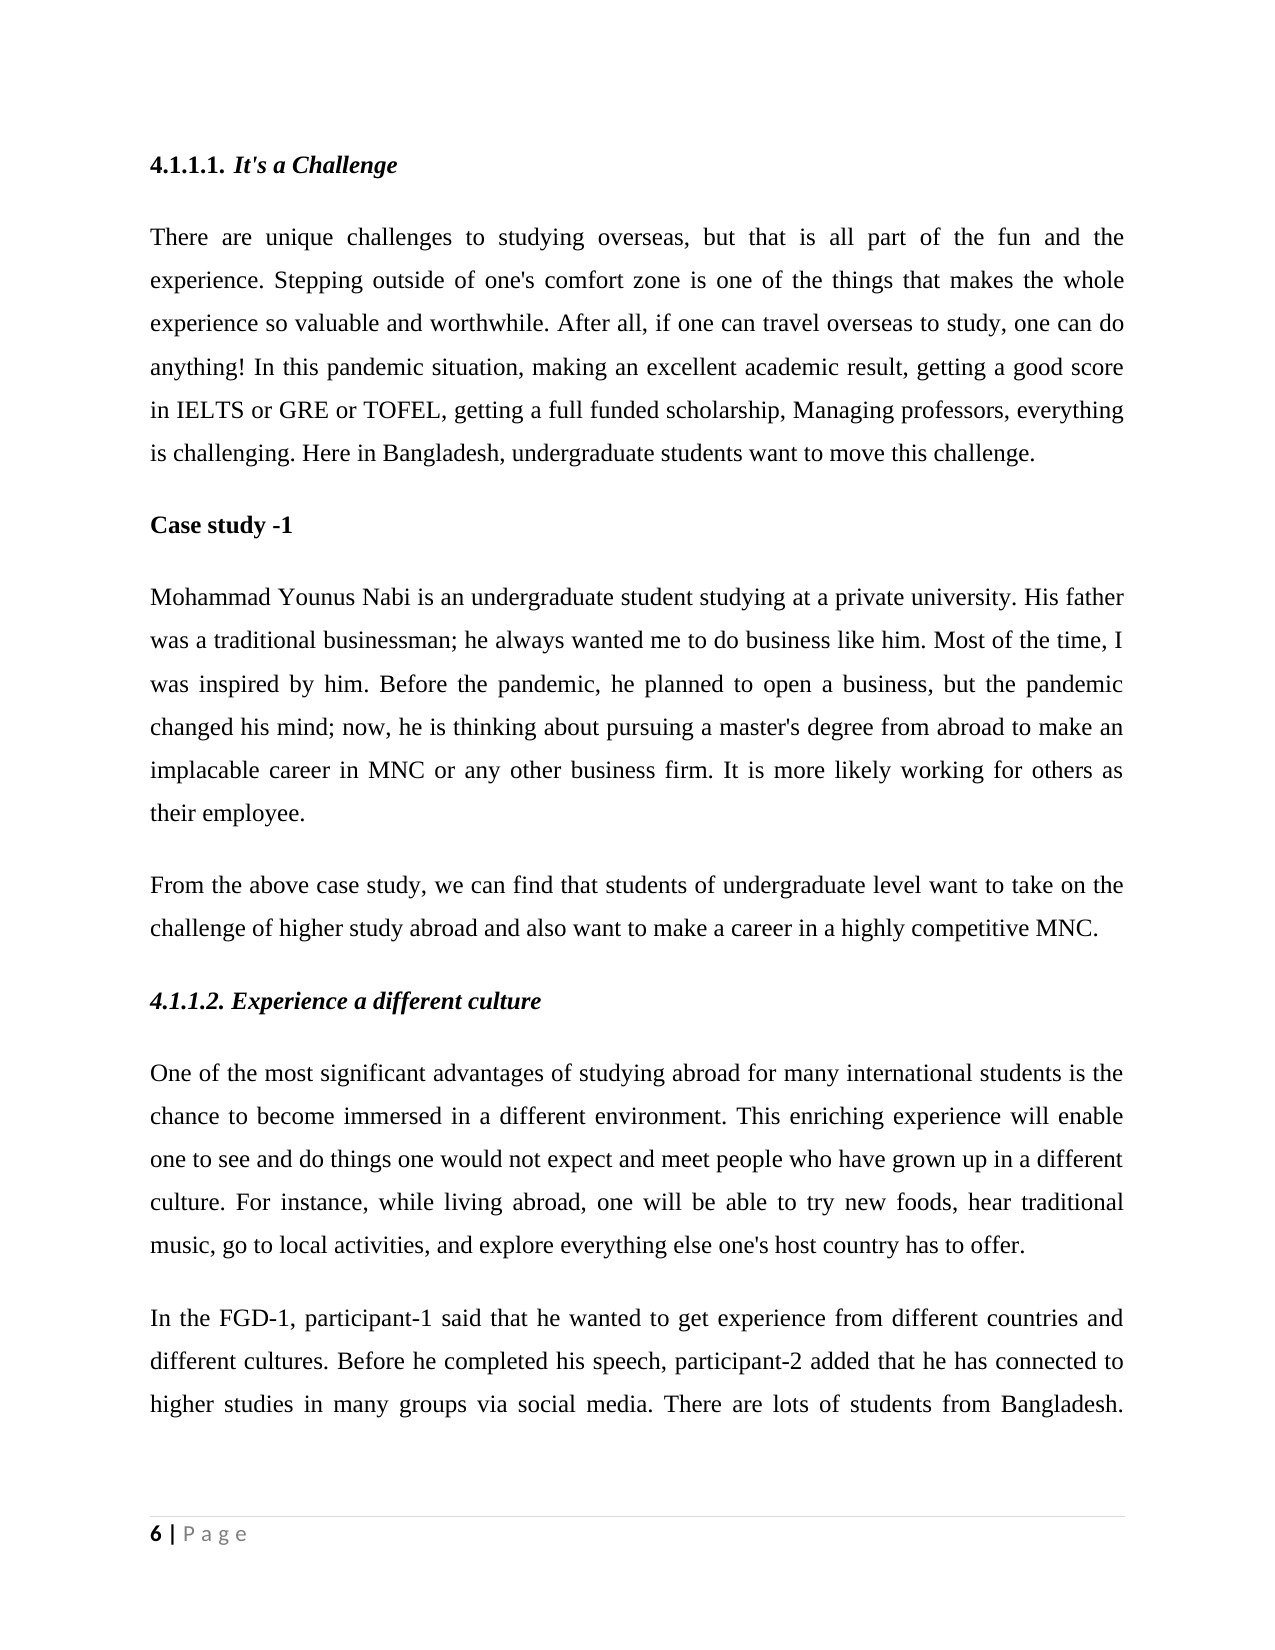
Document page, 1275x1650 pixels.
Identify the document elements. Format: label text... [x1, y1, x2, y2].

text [150, 1303, 1125, 1418]
text 4.1.1.2. Experience a different culture [150, 986, 1125, 1014]
text Case study -1 [150, 510, 1125, 539]
text From the above case study, we can find that students of undergraduate level want to take on the challenge of higher study abroad and also want to make a career in a highly competitive MNC. [150, 870, 1125, 942]
text 4.1.1.1. It's a Challenge [150, 150, 1125, 179]
text There are unique challenges to studying overseas, but that is all part of the fun and the experience. Stepping outside of one's comfort zone is one of the things that makes the whole experience so valuable and worthwhile. After all, if one can travel overseas to study, one can do anything! In this pandemic situation, making an excellent academic result, getting a good score in IELTS or GRE or TOFEL, getting a full funded scholarship, Managing professors, everything is challenging. Here in Bangladesh, undergraduate students want to move this challenge. [150, 222, 1125, 467]
text One of the most significant advantages of studying abroad for many international students is the chance to become immersed in a different environment. This enriching experience will enable one to see and do things one would not expect and meet people who have grown up in a different culture. For instance, while living abroad, one will be able to try new foods, hear traditional music, go to local activities, and explore everything else one's host country has to offer. [150, 1058, 1125, 1259]
text Mohammad Younus Nabi is an undergraduate student studying at a private university. His father was a traditional businessman; he always wanted me to do business like him. Most of the time, I was inspired by him. Before the pandemic, he planned to open a business, but the pandemic changed his mind; now, he is thinking about pursuing a master's degree from abroad to make an implacable career in MNC or any other business firm. It is more likely working for others as their employee. [150, 582, 1125, 827]
